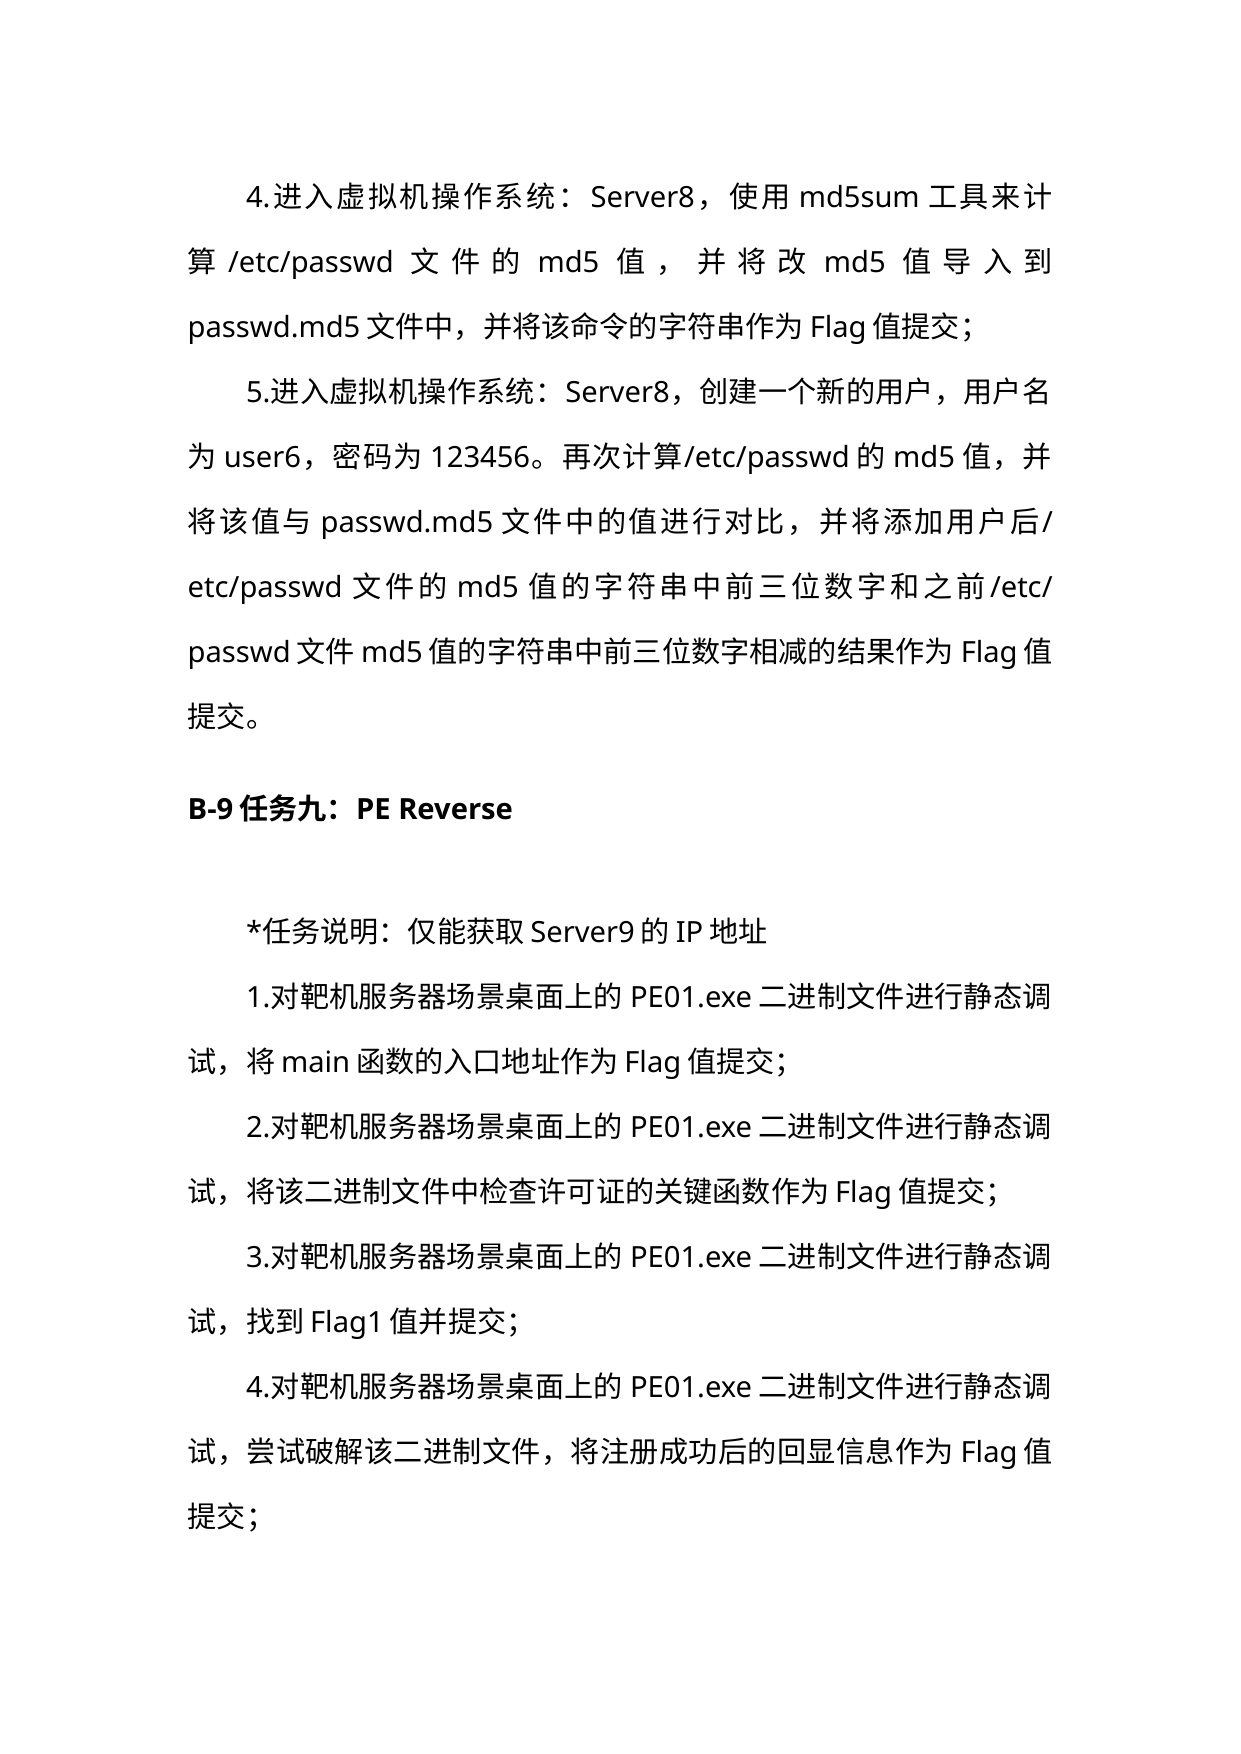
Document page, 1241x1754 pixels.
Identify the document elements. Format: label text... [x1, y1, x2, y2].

subtitle B-9任务九：PE Reverse [187, 774, 1053, 839]
text 1.对靶机服务器场景桌面上的PE01.exe二进制文件进行静态调试，将main函数的入口地址作为Flag值提交； [187, 962, 1053, 1092]
text 4.进入虚拟机操作系统：Server8，使用md5sum工具来计算/etc/passwd文件的md5值，并将改md5值导入到passwd.md5文件中，并将该命令的字符串作为Flag值提交； [187, 162, 1053, 357]
text 2.对靶机服务器场景桌面上的PE01.exe二进制文件进行静态调试，将该二进制文件中检查许可证的关键函数作为Flag值提交； [187, 1092, 1053, 1222]
text 4.对靶机服务器场景桌面上的PE01.exe二进制文件进行静态调试，尝试破解该二进制文件，将注册成功后的回显信息作为Flag值提交； [187, 1352, 1053, 1547]
text *任务说明：仅能获取Server9的IP地址 [187, 897, 1053, 962]
text 5.进入虚拟机操作系统：Server8，创建一个新的用户，用户名为user6，密码为123456。再次计算/etc/passwd的md5值，并将该值与passwd.md5文件中的值进行对比，并将添加用户后/etc/passwd文件的md5值的字符串中前三位数字和之前/etc/passwd文件md5值的字符串中前三位数字相减的结果作为Flag值提交。 [187, 357, 1053, 747]
text 3.对靶机服务器场景桌面上的PE01.exe二进制文件进行静态调试，找到Flag1值并提交； [187, 1222, 1053, 1352]
